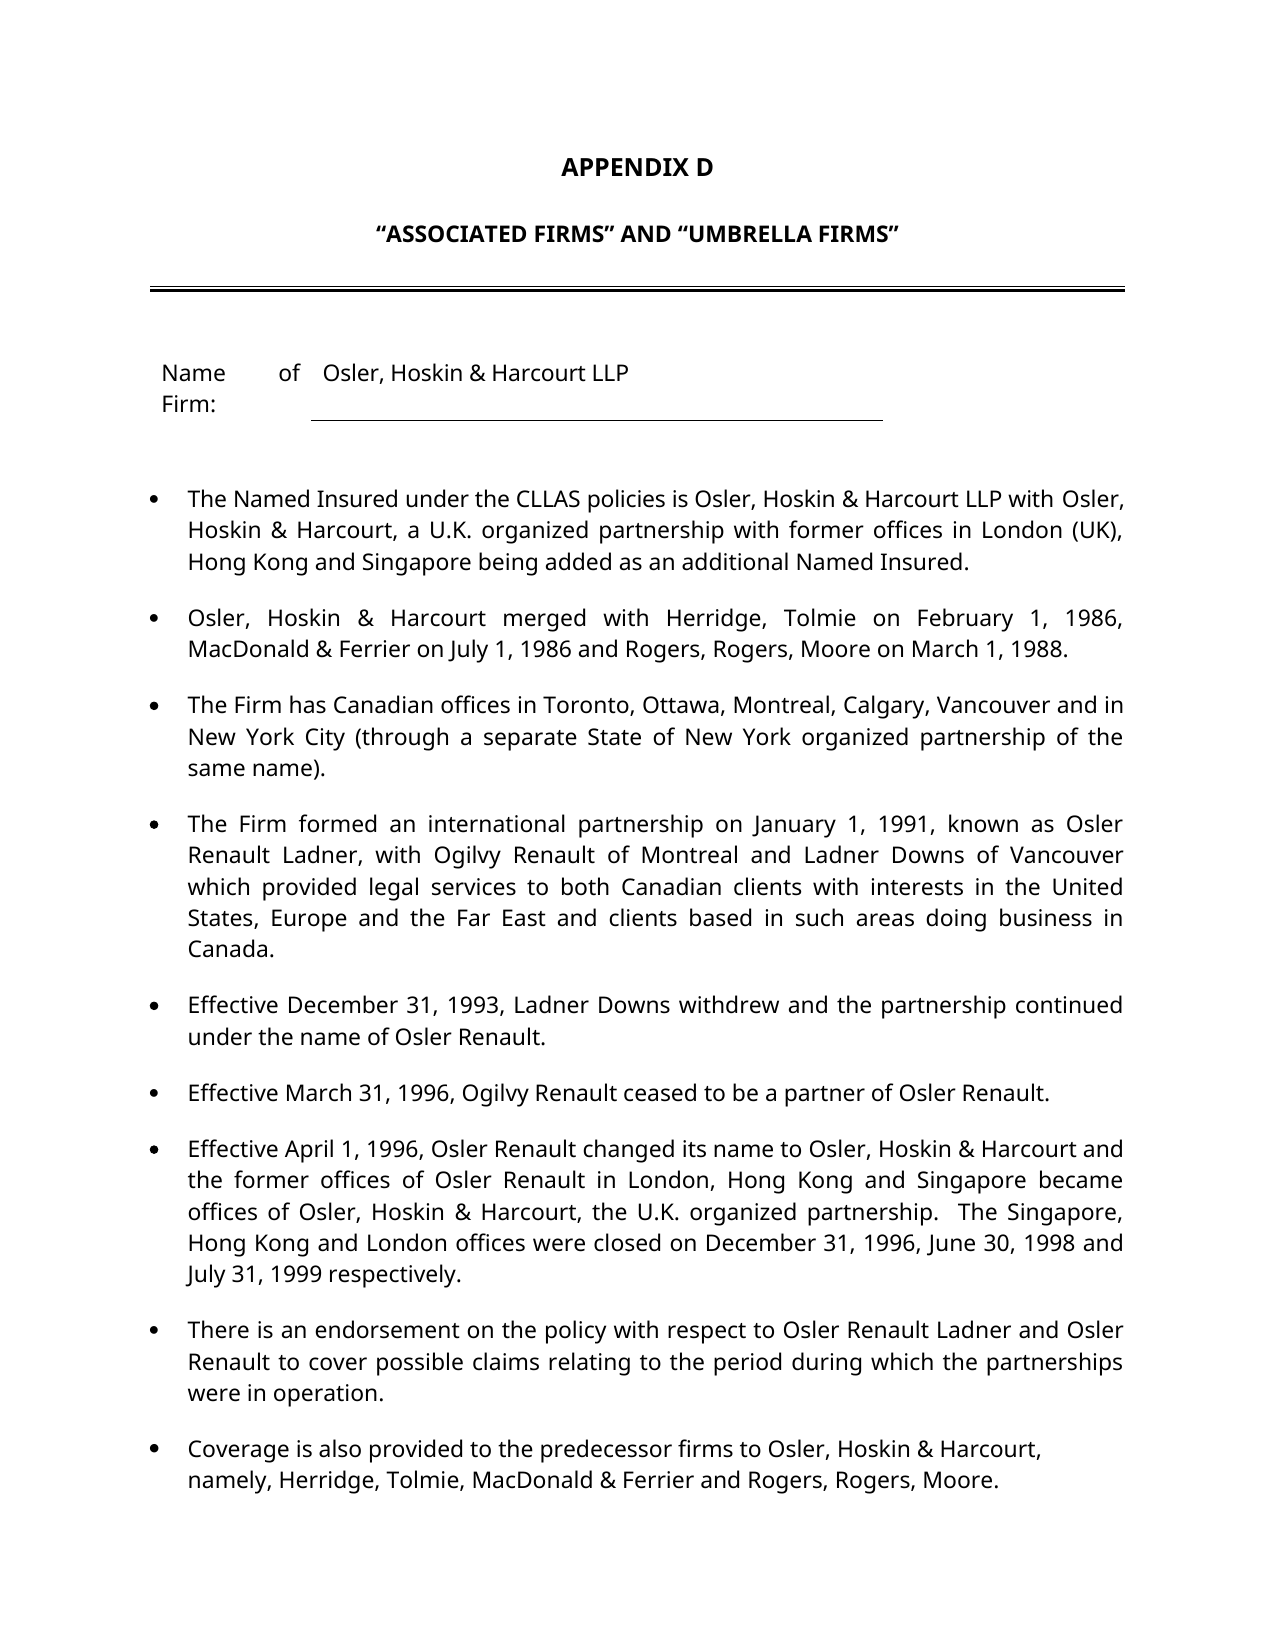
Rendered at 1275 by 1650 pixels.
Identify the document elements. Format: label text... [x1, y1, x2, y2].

list Effective , Osler Renault changed its name to Osler, Hoskin & Harcourt and the former offices of Osler Renault in , Hong Kong and became offices of Osler, Hoskin & Harcourt, the organized partnership. The , Hong Kong and offices were closed on , and respectively. [150, 1133, 1125, 1289]
list The Firm formed an international partnership on , known as Osler Renault Ladner, with Ogilvy Renault of and Ladner Downs of which provided legal services to both Canadian clients with interests in the , Europe and the Far East and clients based in such areas doing business in . [150, 808, 1125, 964]
list The Firm has Canadian offices in Toronto, Ottawa, Montreal, Calgary, Vancouver and in New York City (through a separate State of New York organized partnership of the same name). [150, 689, 1125, 783]
list Effective , Ogilvy Renault ceased to be a partner of Osler Renault. [150, 1077, 1125, 1108]
list Effective , Ladner Downs withdrew and the partnership continued under the name of Osler Renault. [150, 989, 1125, 1052]
list Coverage is also provided to the predecessor firms to Osler, Hoskin & Harcourt, namely, Herridge, Tolmie, MacDonald & Ferrier and s, s, Moore. [150, 1433, 1125, 1496]
list Osler, Hoskin & Harcourt merged with Herridge, Tolmie on , MacDonald & Ferrier on and Rogers, Rogers, on . [150, 602, 1125, 664]
list The Named Insured under the CLLAS policies is Osler, Hoskin & Harcourt LLP with Osler, Hoskin & Harcourt, a organized partnership with former offices in London (UK), Hong Kong and being added as an additional Named Insured. [150, 483, 1125, 577]
list There is an endorsement on the policy with respect to Osler Renault Ladner and Osler Renault to cover possible claims relating to the period during which the partnerships were in operation. [150, 1314, 1125, 1408]
text APPENDIX D [150, 150, 1125, 184]
text “Associated Firms” and “Umbrella Firms” [150, 218, 1125, 249]
table_header Name of Firm: [150, 357, 311, 419]
table_header Osler, Hoskin & Harcourt LLP [311, 357, 883, 419]
